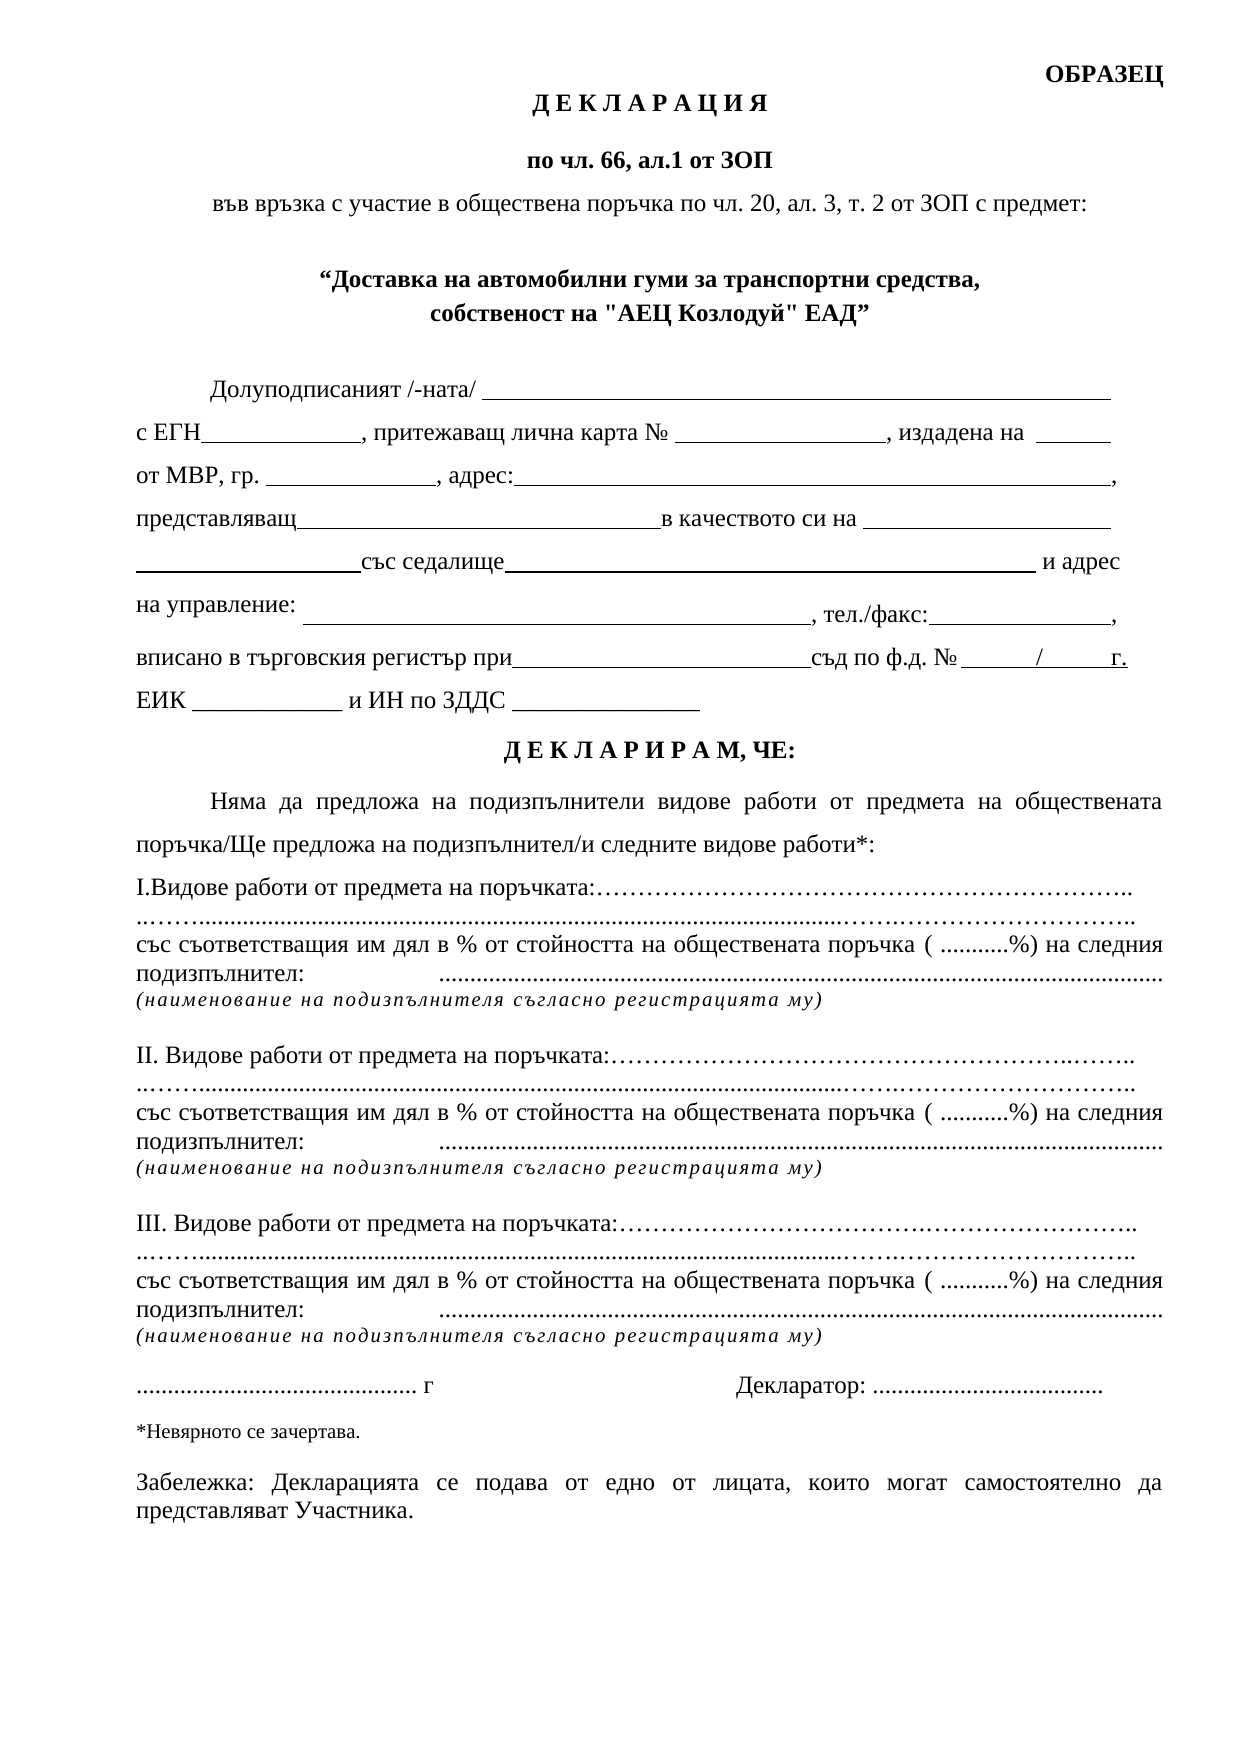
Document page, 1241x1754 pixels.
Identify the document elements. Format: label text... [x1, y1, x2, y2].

text ІІ. Видове работи от предмета на поръчката:………………………………………………..…….. ..…….......................................................................................................…….……………………….. [136, 1040, 1163, 1097]
text ............................................. г Декларатор: ..................................... [136, 1371, 1163, 1399]
text на управление: , тел./факс: , вписано в търговския регистър при съд по ф.д. № / г. ЕИК ____________ и ИН по ЗДДС _______________ [136, 589, 1163, 714]
text със съответстващия им дял в % от стойността на обществената поръчка ( ...........%) на следния подизпълнител: .................................................................................................................... (наименование на подизпълнителя съгласно регистрацията му) [136, 1265, 1163, 1347]
text собственост на "АЕЦ Козлодуй" ЕАД” [136, 298, 1163, 326]
text Д Е К Л А Р И Р А М, ЧЕ: [136, 735, 1163, 764]
text във връзка с участие в обществена поръчка по чл. 20, ал. 3, т. 2 от ЗОП с предмет: [136, 188, 1163, 217]
text с ЕГН , притежаващ лична карта № , издадена на [136, 417, 1163, 446]
text по чл. 66, ал.1 от ЗОП [136, 145, 1163, 174]
text ІІІ. Видове работи от предмета на поръчката:……………………………….…………………….. ..…….......................................................................................................…….……………………….. [136, 1208, 1163, 1265]
text *Невярното се зачертава. [136, 1418, 1163, 1443]
text Забележка: Декларацията се подава от едно от лицата, които могат самостоятелно да представляват Участника. [136, 1467, 1163, 1524]
text представляващ в качеството си на със седалище и адрес [136, 503, 1163, 575]
text “Доставка на автомобилни гуми за транспортни средства, [136, 264, 1163, 293]
text от МВР, гр. , адрес: , [136, 460, 1163, 489]
text Долуподписаният /-ната/ [136, 374, 1163, 402]
text Няма да предложа на подизпълнители видове работи от предмета на обществената поръчка/Ще предложа на подизпълнител/и следните видове работи*: [136, 786, 1163, 858]
text със съответстващия им дял в % от стойността на обществената поръчка ( ...........%) на следния подизпълнител: .................................................................................................................... (наименование на подизпълнителя съгласно регистрацията му) [136, 1097, 1163, 1179]
list ОБРАЗЕЦ [642, 59, 1163, 88]
text със съответстващия им дял в % от стойността на обществената поръчка ( ...........%) на следния подизпълнител: .................................................................................................................... (наименование на подизпълнителя съгласно регистрацията му) [136, 929, 1163, 1011]
text І.Видове работи от предмета на поръчката:……………………………………………………….. ..…….......................................................................................................…….……………………….. [136, 872, 1163, 929]
title Д Е К Л А Р А Ц И Я [136, 88, 1163, 117]
